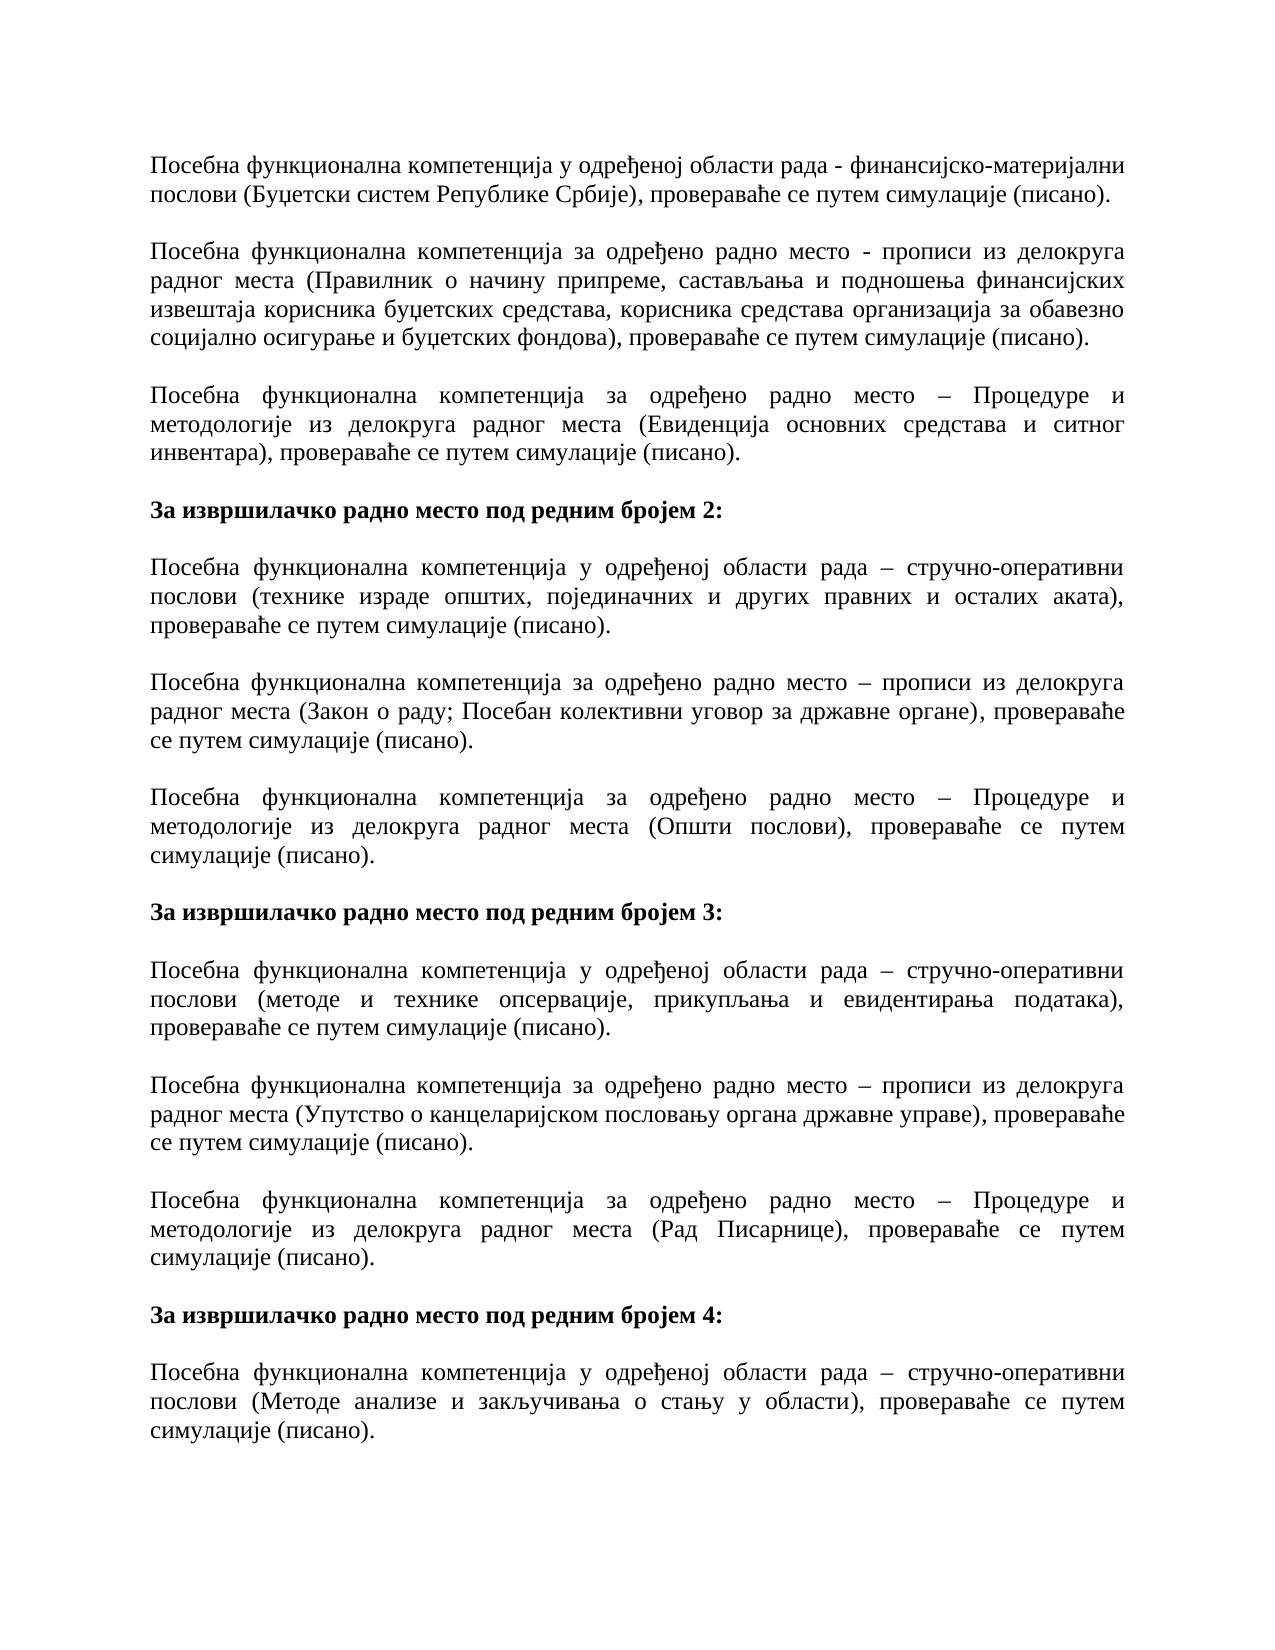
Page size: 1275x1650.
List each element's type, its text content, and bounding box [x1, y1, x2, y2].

text Посебна функционална компетенција у одређеној области рада - финансијско-материјални послови (Буџетски систем Републике Србије), провераваће се путем симулације (писано). [150, 150, 1125, 207]
text Посебна функционална компетенција за одређено радно место – прописи из делокруга радног места (Упутство о канцеларијском пословању органа државне управе), провераваће се путем симулације (писано). [150, 1070, 1125, 1156]
text Посебна функционална компетенција за одређено радно место – Процедуре и методологије из делокруга радног места (Евиденција основних средстава и ситног инвентара), провераваће се путем симулације (писано). [150, 380, 1125, 466]
text Посебна функционална компетенција у одређеној области рада – стручно-оперативни послови (технике израде општих, појединачних и других правних и осталих аката), провераваће се путем симулације (писано). [150, 552, 1125, 639]
text Посебна функционална компетенција у одређеној области рада – стручно-оперативни послови (методе и технике опсервације, прикупљања и евидентирања података), провераваће се путем симулације (писано). [150, 955, 1125, 1041]
text Посебна функционална компетенција за одређено радно место – Процедуре и методологије из делокруга радног места (Рад Писарнице), провераваће се путем симулације (писано). [150, 1185, 1125, 1271]
text Посебна функционална компетенција за одређено радно место – прописи из делокруга радног места (Закон о раду; Посебан колективни уговор за државне органе), провераваће се путем симулације (писано). [150, 667, 1125, 754]
text За извршилачко радно место под редним бројем 4: [150, 1300, 1125, 1329]
text Посебна функционална компетенција за одређено радно место - прописи из делокруга радног места (Правилник о начину припреме, састављања и подношења финансијских извештаја корисника буџетских средстава, корисника средстава организација за обавезно социјално осигурање и буџетских фондова), провераваће се путем симулације (писано). [150, 236, 1125, 351]
text За извршилачко радно место под редним бројем 2: [150, 495, 1125, 524]
text За извршилачко радно место под редним бројем 3: [150, 897, 1125, 926]
text Посебна функционална компетенција за одређено радно место – Процедуре и методологије из делокруга радног места (Општи послови), провераваће се путем симулације (писано). [150, 782, 1125, 869]
